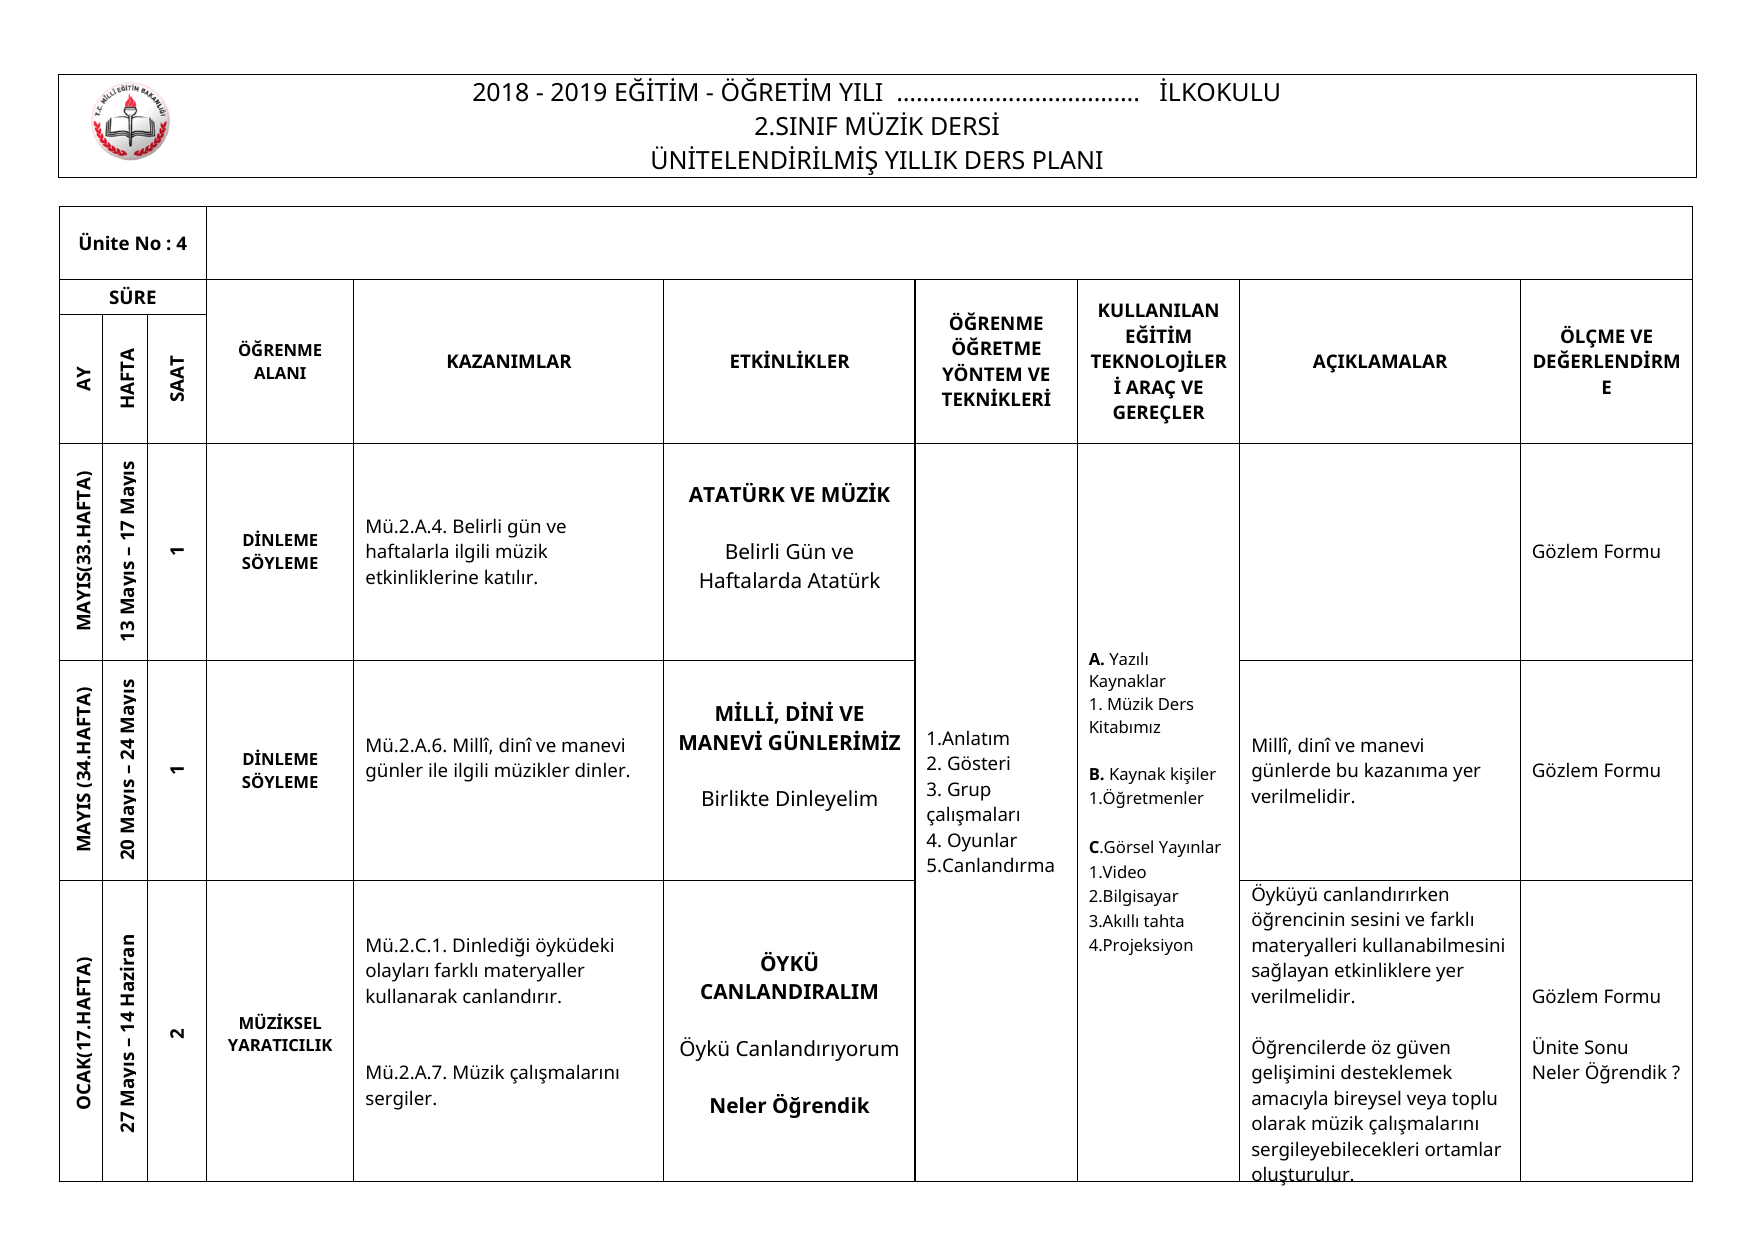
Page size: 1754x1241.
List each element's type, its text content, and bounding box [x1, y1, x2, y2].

table_cell Gözlem Formu [1521, 444, 1692, 659]
table_cell 13 Mayıs – 17 Mayıs [103, 444, 147, 659]
table_cell [1240, 444, 1520, 659]
table_cell ÖĞRENME ÖĞRETME YÖNTEM VE TEKNİKLERİ [916, 280, 1077, 443]
table_cell A. Yazılı Kaynaklar 1. Müzik Ders Kitabımız B. Kaynak kişiler 1.Öğretmenler C.Görsel Yayınlar 1.Video 2.Bilgisayar 3.Akıllı tahta 4.Projeksiyon [1078, 444, 1239, 1181]
table_cell KULLANILAN EĞİTİM TEKNOLOJİLERİ ARAÇ VE GEREÇLER [1078, 280, 1239, 443]
table_cell SAAT [148, 315, 206, 443]
table_cell DİNLEME SÖYLEME [207, 444, 353, 659]
table_cell ETKİNLİKLER [664, 280, 914, 443]
table_cell DİNLEME SÖYLEME [207, 661, 353, 880]
table_cell Mü.2.A.6. Millî, dinî ve manevi günler ile ilgili müzikler dinler. [354, 661, 663, 880]
table_cell 20 Mayıs – 24 Mayıs [103, 661, 147, 880]
table_header Ünite No : 4 [60, 207, 206, 279]
table_cell 1 [148, 661, 206, 880]
table_cell SÜRE [60, 280, 206, 314]
table_cell Öyküyü canlandırırken öğrencinin sesini ve farklı materyalleri kullanabilmesini sağlayan etkinliklere yer verilmelidir. Öğrencilerde öz güven gelişimini desteklemek amacıyla bireysel veya toplu olarak müzik çalışmalarını sergileyebilecekleri ortamlar oluşturulur. [1240, 881, 1520, 1181]
table_cell ATATÜRK VE MÜZİK Belirli Gün ve Haftalarda Atatürk [664, 444, 914, 659]
table_cell Millî, dinî ve manevi günlerde bu kazanıma yer verilmelidir. [1240, 661, 1520, 880]
table_cell MİLLİ, DİNİ VE MANEVİ GÜNLERİMİZ Birlikte Dinleyelim [664, 661, 914, 880]
table_cell HAFTA [103, 315, 147, 443]
table_cell AY [60, 315, 102, 443]
table_cell MAYIS(33.HAFTA) [60, 444, 102, 659]
table_cell Gözlem Formu Ünite Sonu Neler Öğrendik ? [1521, 881, 1692, 1181]
table_cell Mü.2.C.1. Dinlediği öyküdeki olayları farklı materyaller kullanarak canlandırır. Mü.2.A.7. Müzik çalışmalarını sergiler. [354, 881, 663, 1181]
table_header [207, 207, 1692, 279]
picture [85, 77, 175, 167]
table_cell ÖLÇME VE DEĞERLENDİRME [1521, 280, 1692, 443]
table_cell ÖĞRENME ALANI [207, 280, 353, 443]
table_cell OCAK(17.HAFTA) [60, 881, 102, 1181]
table_cell 27 Mayıs – 14 Haziran [103, 881, 147, 1181]
table_cell AÇIKLAMALAR [1240, 280, 1520, 443]
table_cell KAZANIMLAR [354, 280, 663, 443]
table_cell 2 [148, 881, 206, 1181]
table_cell Gözlem Formu [1521, 661, 1692, 880]
table_cell 1.Anlatım 2. Gösteri 3. Grup çalışmaları 4. Oyunlar 5.Canlandırma [916, 444, 1077, 1181]
table_cell MÜZİKSEL YARATICILIK [207, 881, 353, 1181]
table_cell 1 [148, 444, 206, 659]
table_cell ÖYKÜ CANLANDIRALIM Öykü Canlandırıyorum Neler Öğrendik [664, 881, 914, 1181]
table_cell MAYIS (34.HAFTA) [60, 661, 102, 880]
table_cell Mü.2.A.4. Belirli gün ve haftalarla ilgili müzik etkinliklerine katılır. [354, 444, 663, 659]
